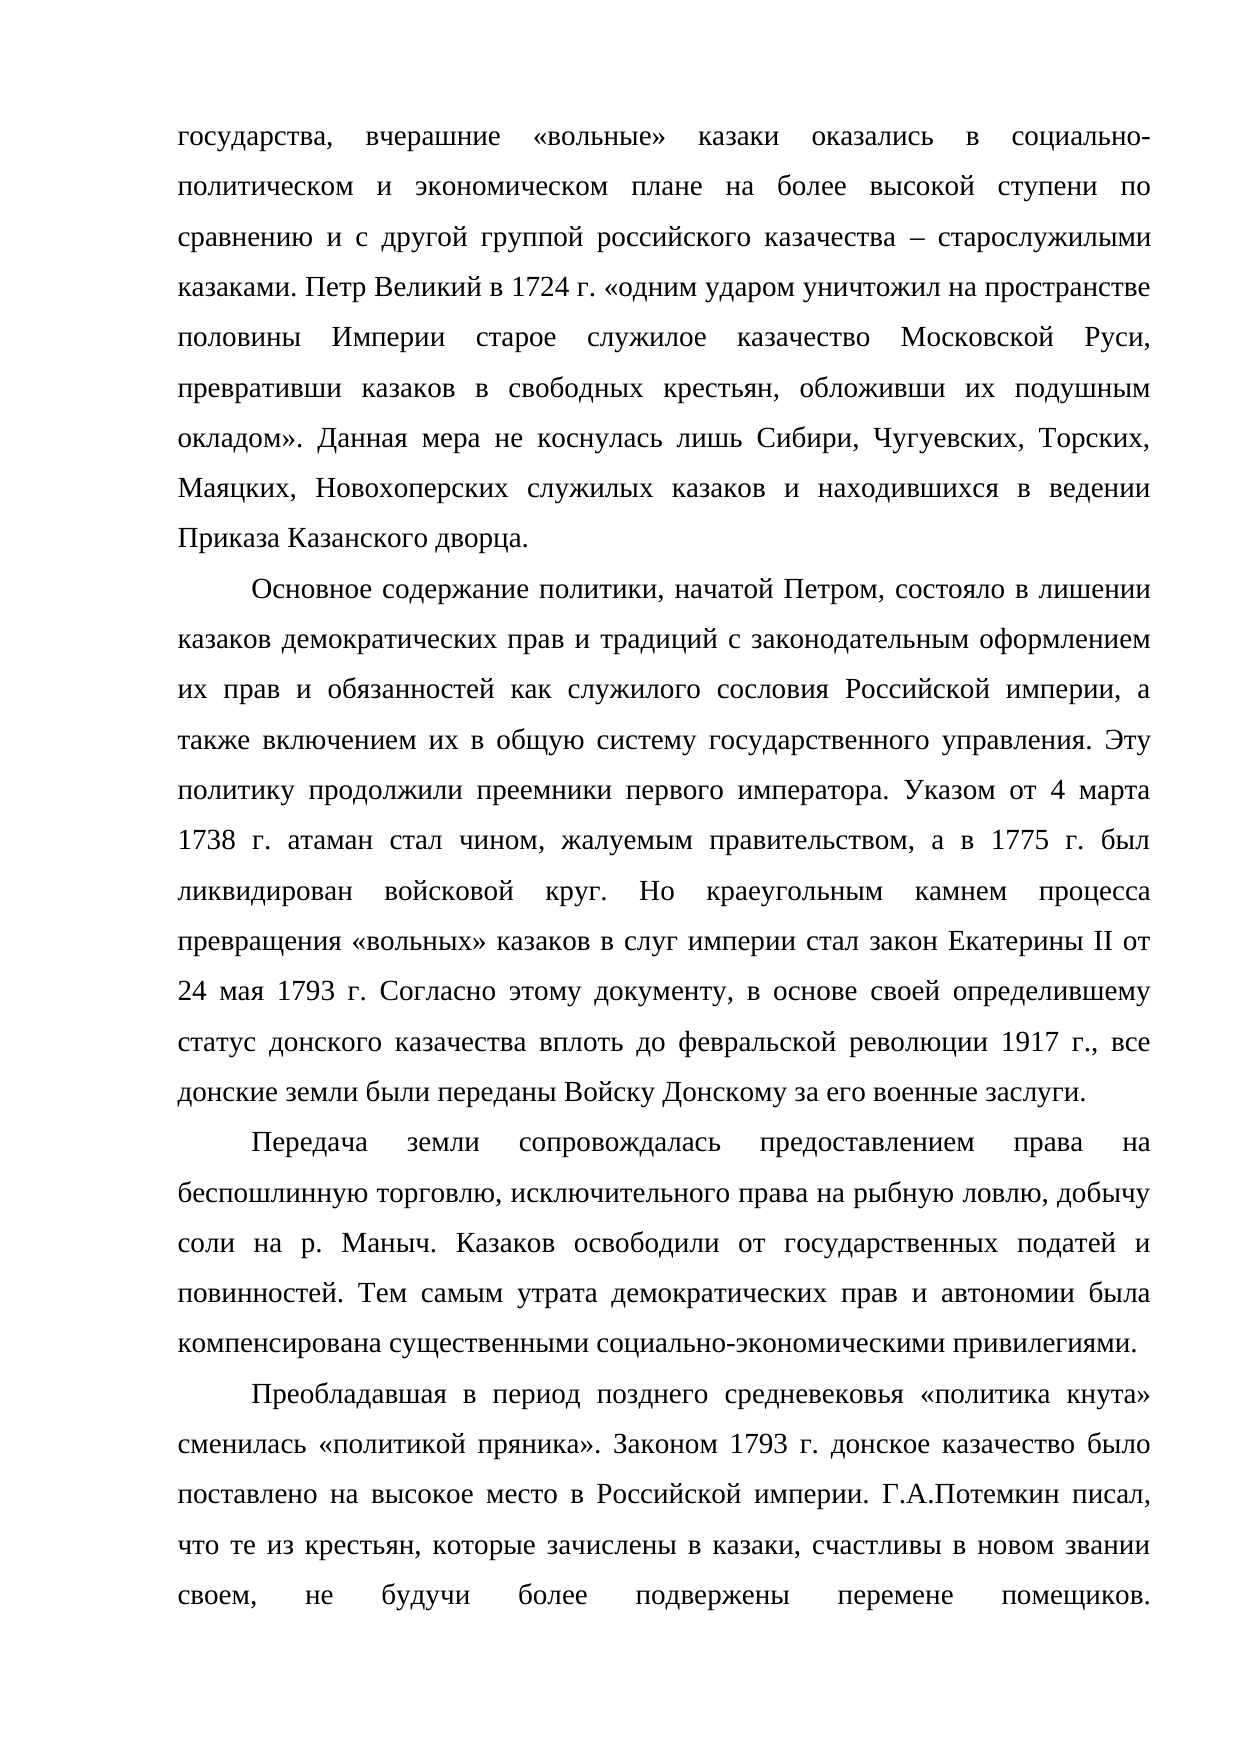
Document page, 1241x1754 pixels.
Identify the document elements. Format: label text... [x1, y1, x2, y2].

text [177, 1376, 1152, 1611]
text Основное содержание политики, начатой Петром, состояло в лишении казаков демократических прав и традиций с законодательным оформлением их прав и обязанностей как служилого сословия Российской империи, а также включением их в общую систему государственного управления. Эту политику продолжили преемники первого императора. Указом от 4 марта 1738 г. атаман стал чином, жалуемым правительством, а в 1775 г. был ликвидирован войсковой круг. Но краеугольным камнем процесса превращения «вольных» казаков в слуг империи стал закон Екатерины II от 24 мая 1793 г. Согласно этому документу, в основе своей определившему статус донского казачества вплоть до февральской революции 1917 г., все донские земли были переданы Войску Донскому за его военные заслуги. [177, 571, 1152, 1108]
text Передача земли сопровождалась предоставлением права на беспошлинную торговлю, исключительного права на рыбную ловлю, добычу соли на р. Маныч. Казаков освободили от государственных податей и повинностей. Тем самым утрата демократических прав и автономии была компенсирована существенными социально-экономическими привилегиями. [177, 1124, 1152, 1359]
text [177, 118, 1152, 554]
